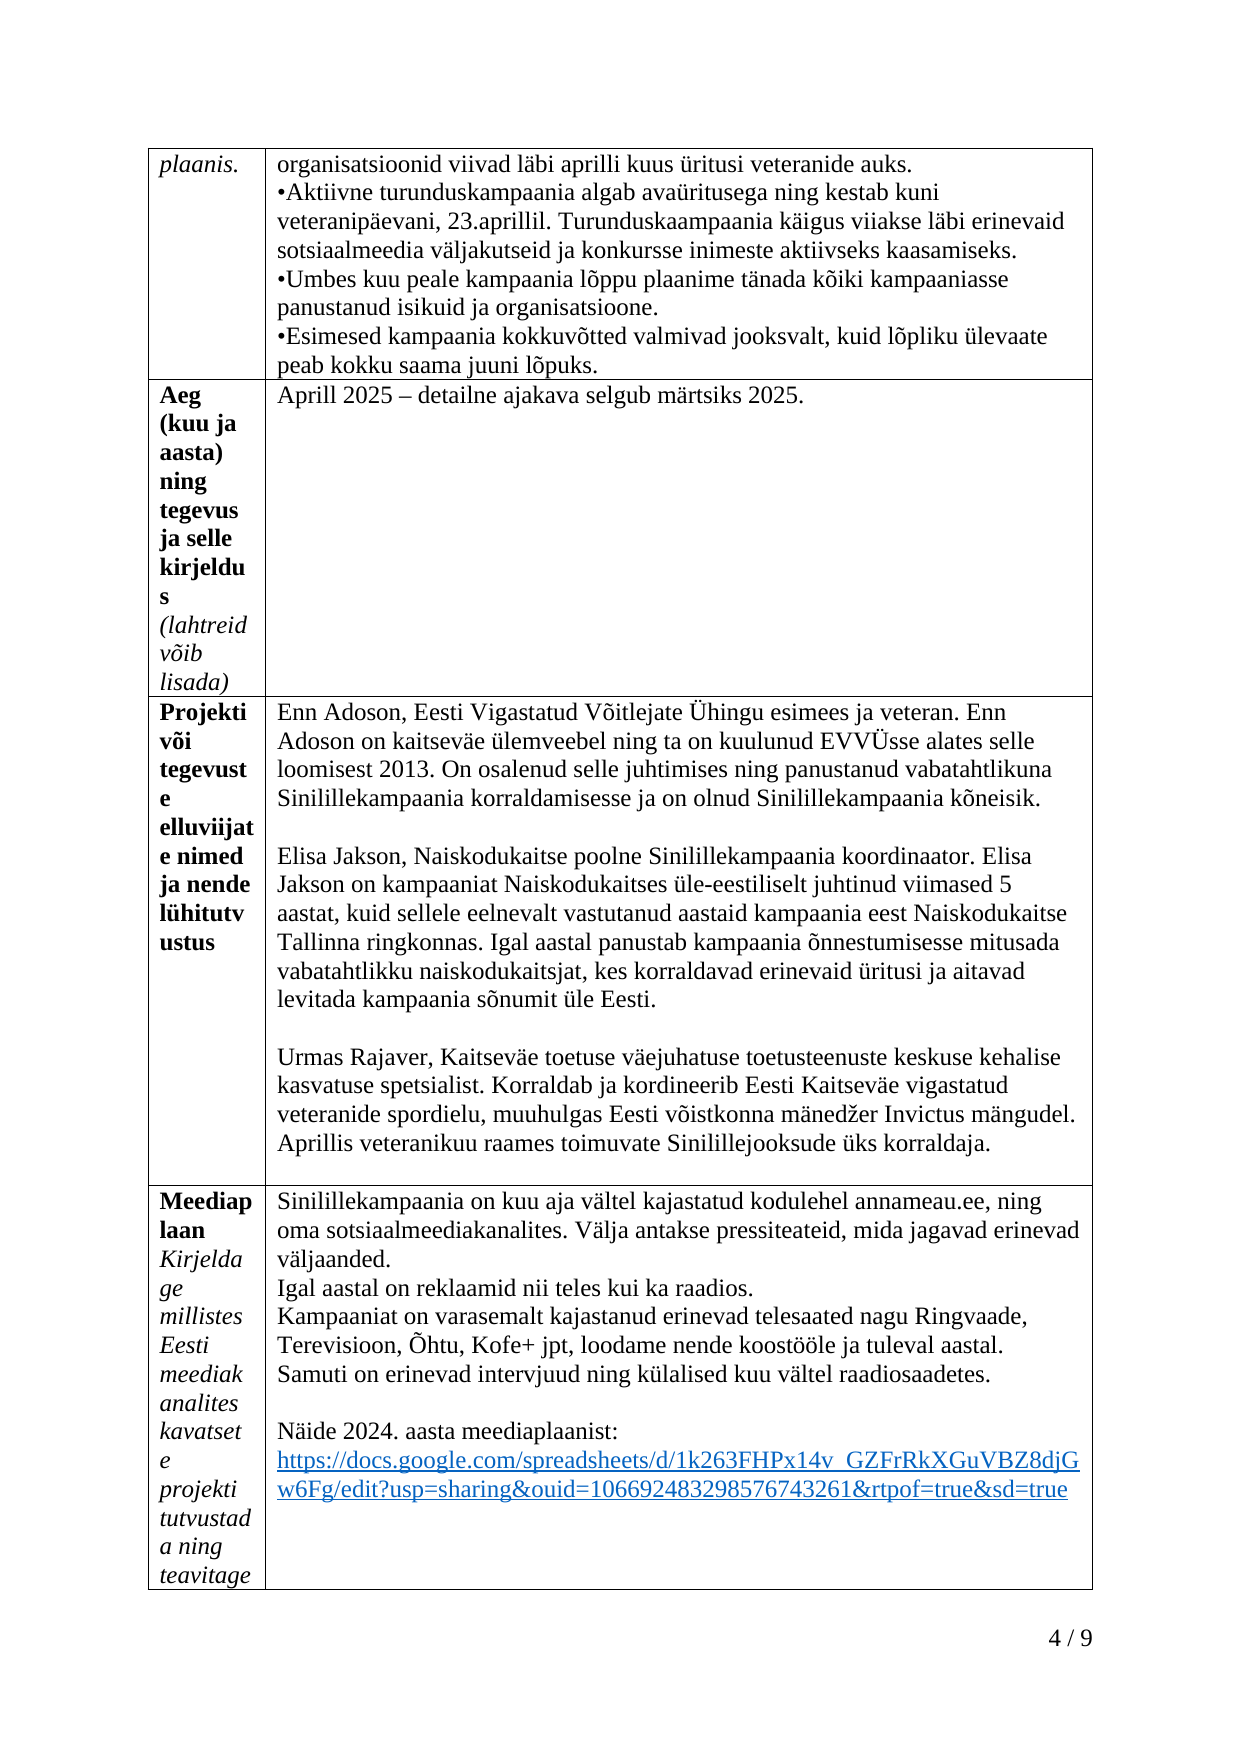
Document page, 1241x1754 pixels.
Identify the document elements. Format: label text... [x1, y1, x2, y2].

table_cell Enn Adoson, Eesti Vigastatud Võitlejate Ühingu esimees ja veteran. Enn Adoson on kaitseväe ülemveebel ning ta on kuulunud EVVÜsse alates selle loomisest 2013. On osalenud selle juhtimises ning panustanud vabatahtlikuna Sinilillekampaania korraldamisesse ja on olnud Sinilillekampaania kõneisik. Elisa Jakson, Naiskodukaitse poolne Sinilillekampaania koordinaator. Elisa Jakson on kampaaniat Naiskodukaitses üle-eestiliselt juhtinud viimased 5 aastat, kuid sellele eelnevalt vastutanud aastaid kampaania eest Naiskodukaitse Tallinna ringkonnas. Igal aastal panustab kampaania õnnestumisesse mitusada vabatahtlikku naiskodukaitsjat, kes korraldavad erinevaid üritusi ja aitavad levitada kampaania sõnumit üle Eesti. Urmas Rajaver, Kaitseväe toetuse väejuhatuse toetusteenuste keskuse kehalise kasvatuse spetsialist. Korraldab ja kordineerib Eesti Kaitseväe vigastatud veteranide spordielu, muuhulgas Eesti võistkonna mänedžer Invictus mängudel. Aprillis veteranikuu raames toimuvate Sinilillejooksude üks korraldaja. [266, 697, 1092, 1185]
table_cell Aprill 2025 – detailne ajakava selgub märtsiks 2025. [266, 380, 1092, 696]
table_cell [266, 1186, 1092, 1589]
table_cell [149, 149, 265, 379]
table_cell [149, 1186, 265, 1589]
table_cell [266, 149, 1092, 379]
table_cell Projekti või tegevuste elluviijate nimed ja nende lühitutvustus [149, 697, 265, 1185]
table_cell Aeg (kuu ja aasta) ning tegevus ja selle kirjeldus (lahtreid võib lisada) [149, 380, 265, 696]
